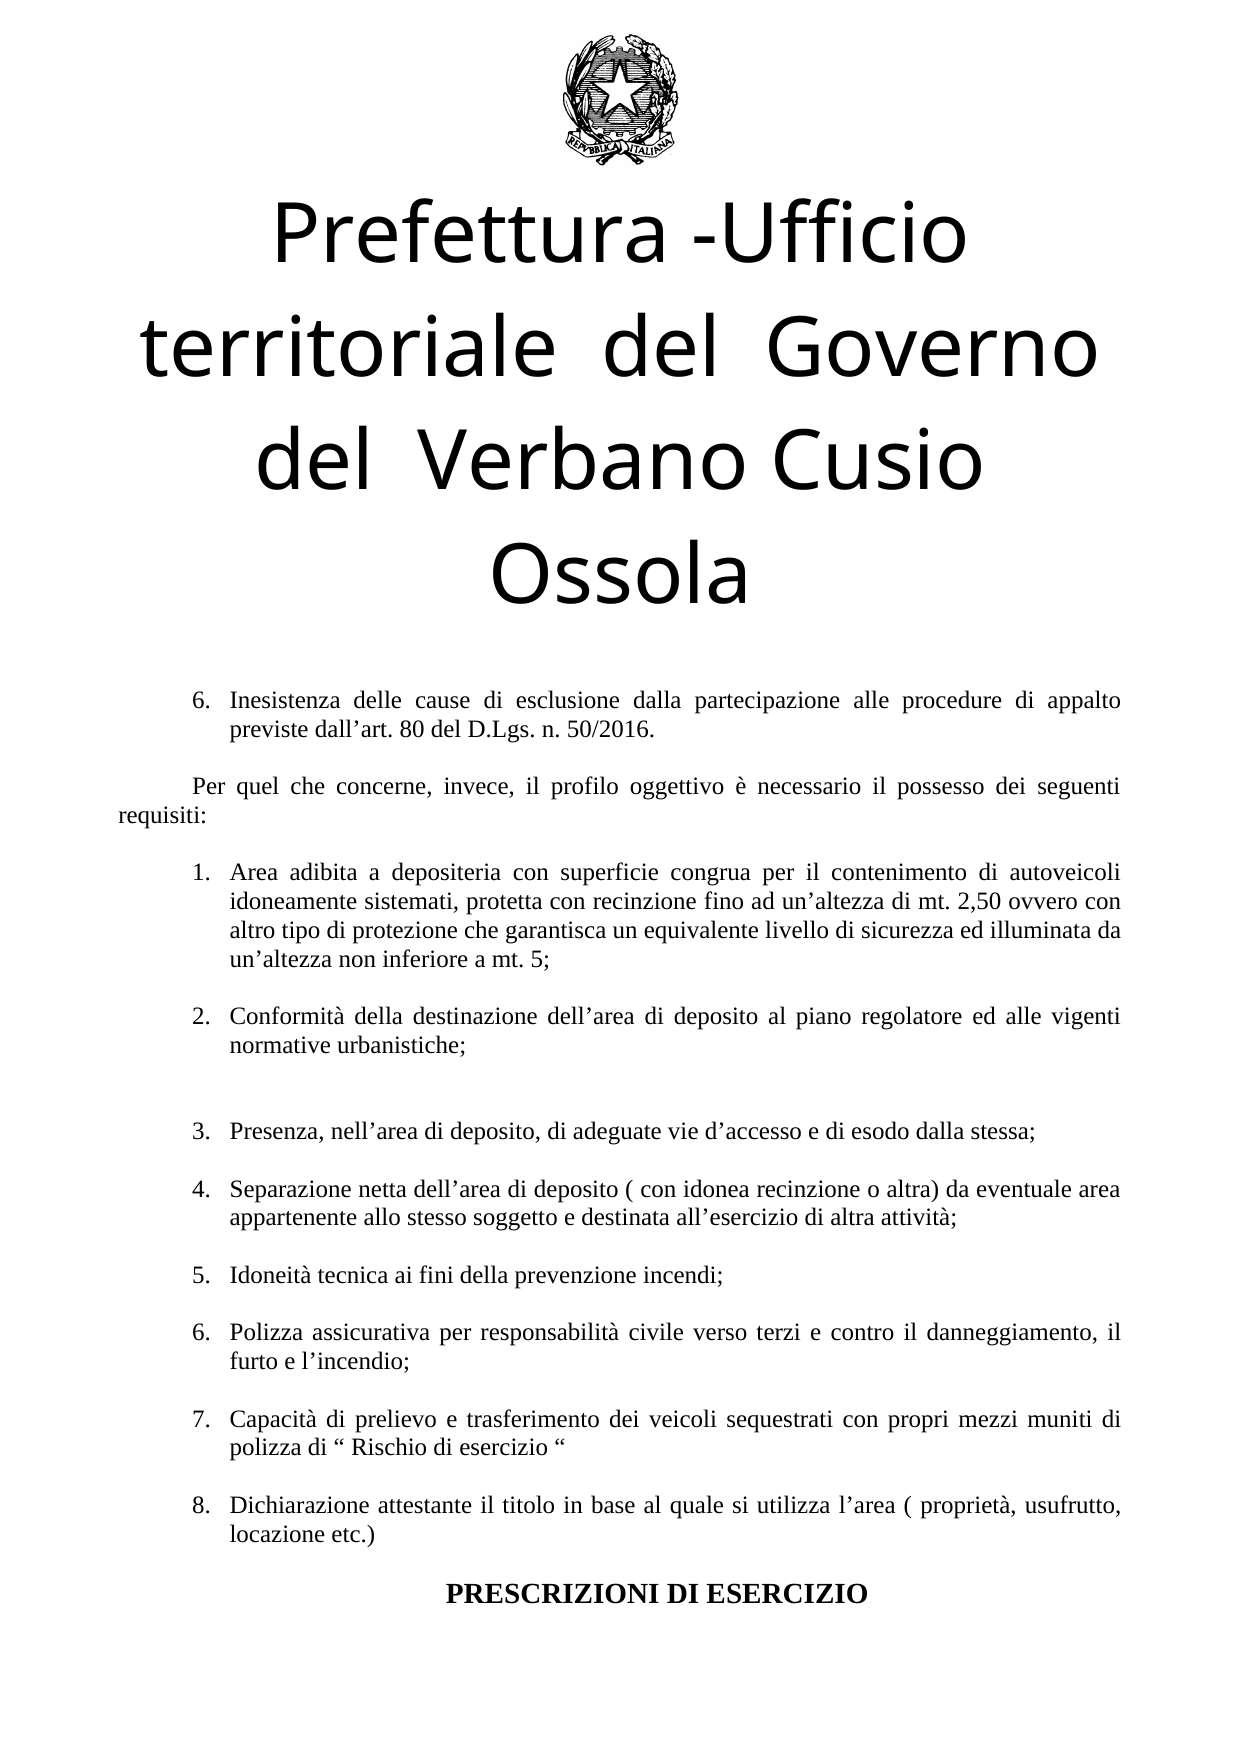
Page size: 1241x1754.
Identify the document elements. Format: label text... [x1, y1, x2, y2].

list Area adibita a depositeria con superficie congrua per il contenimento di autoveicoli idoneamente sistemati, protetta con recinzione fino ad un’altezza di mt. 2,50 ovvero con altro tipo di protezione che garantisca un equivalente livello di sicurezza ed illuminata da un’altezza non inferiore a mt. 5; [192, 857, 1122, 972]
list Inesistenza delle cause di esclusione dalla partecipazione alle procedure di appalto previste dall’art. 80 del D.Lgs. n. 50/2016. [192, 685, 1122, 742]
list Separazione netta dell’area di deposito ( con idonea recinzione o altra) da eventuale area appartenente allo stesso soggetto e destinata all’esercizio di altra attività; [192, 1174, 1122, 1231]
list Capacità di prelievo e trasferimento dei veicoli sequestrati con propri mezzi muniti di polizza di “ Rischio di esercizio “ [192, 1404, 1122, 1461]
list Presenza, nell’area di deposito, di adeguate vie d’accesso e di esodo dalla stessa; [192, 1116, 1122, 1145]
text Per quel che concerne, invece, il profilo oggettivo è necessario il possesso dei seguenti requisiti: [118, 771, 1122, 829]
list Dichiarazione attestante il titolo in base al quale si utilizza l’area ( proprietà, usufrutto, locazione etc.) [192, 1490, 1122, 1547]
list Polizza assicurativa per responsabilità civile verso terzi e contro il danneggiamento, il furto e l’incendio; [192, 1317, 1122, 1375]
picture [546, 29, 694, 174]
list Idoneità tecnica ai fini della prevenzione incendi; [192, 1260, 1122, 1289]
list Conformità della destinazione dell’area di deposito al piano regolatore ed alle vigenti normative urbanistiche; [192, 1001, 1122, 1059]
text PRESCRIZIONI DI ESERCIZIO [118, 1576, 1122, 1610]
